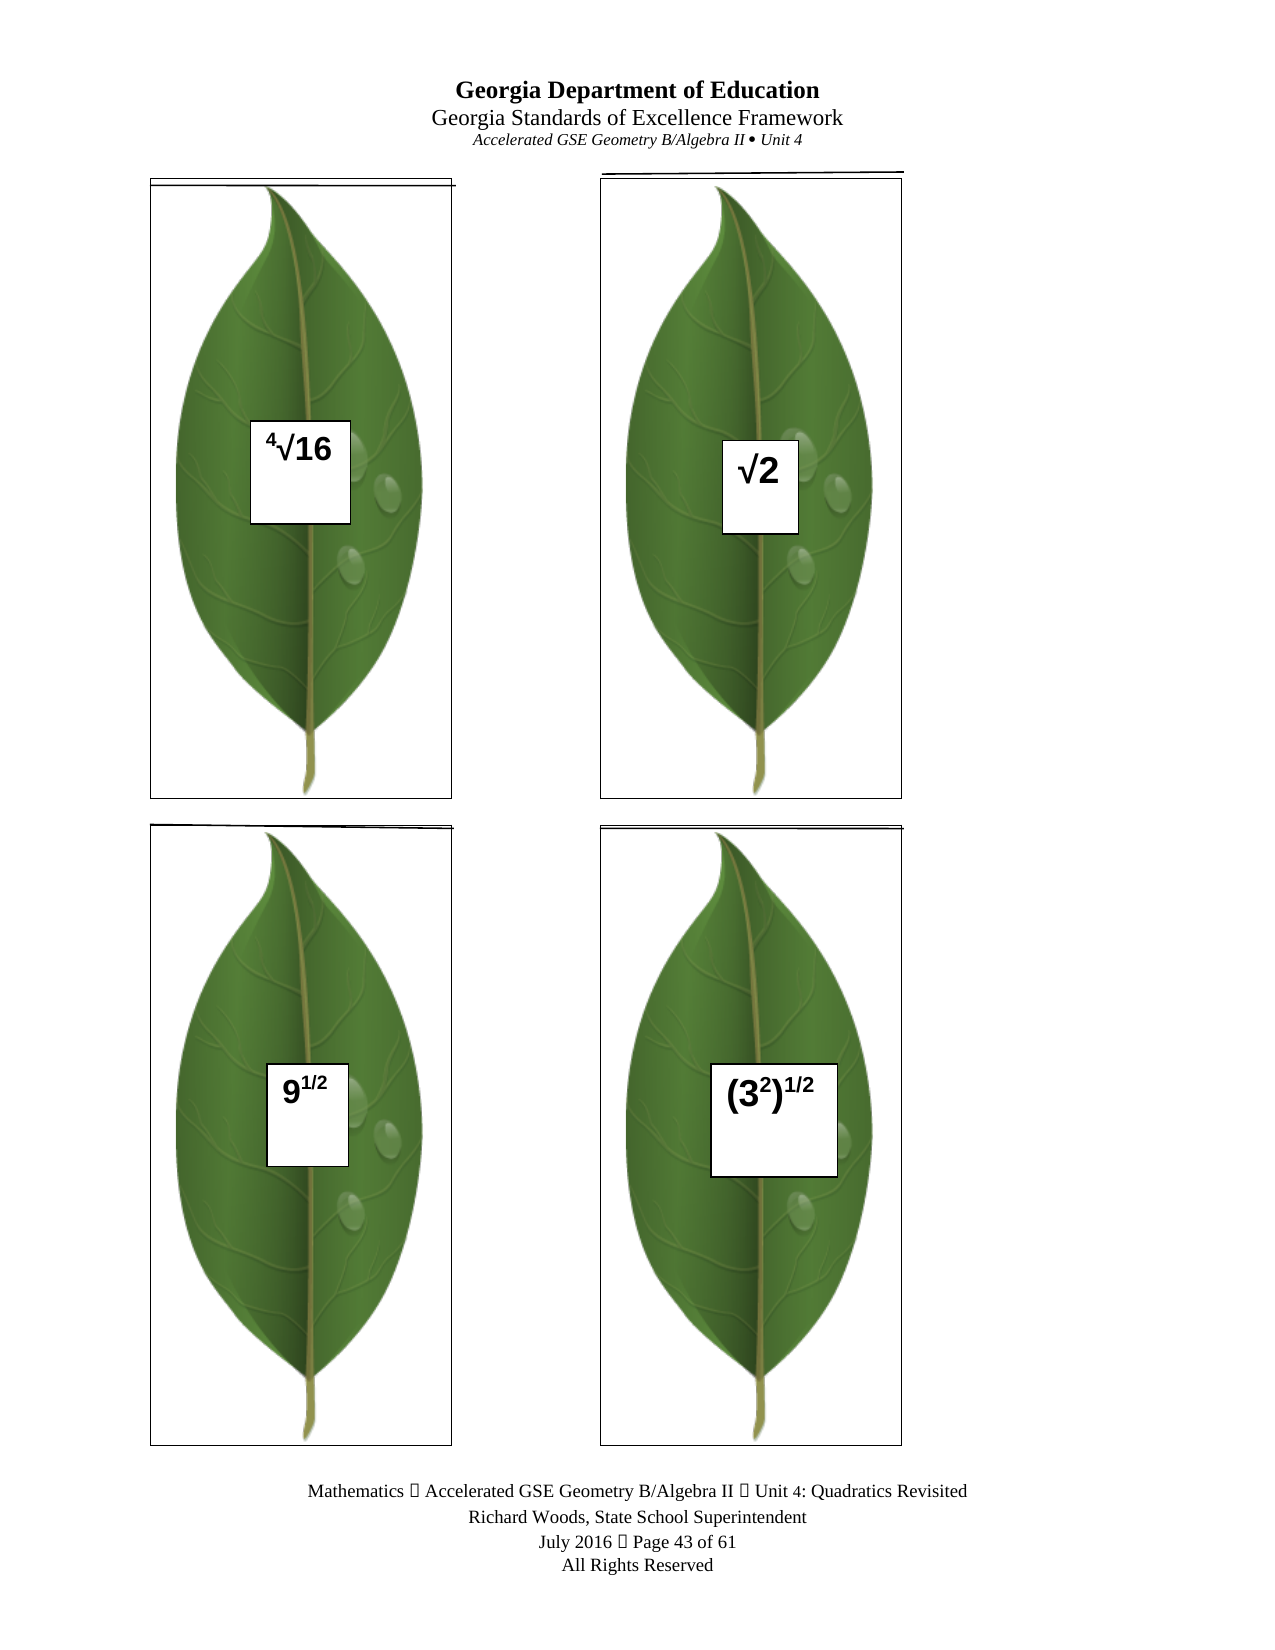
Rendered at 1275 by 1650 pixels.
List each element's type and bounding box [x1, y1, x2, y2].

picture [151, 187, 451, 798]
picture [601, 830, 901, 1445]
picture [601, 179, 901, 798]
picture [151, 826, 451, 1445]
picture [151, 179, 451, 184]
